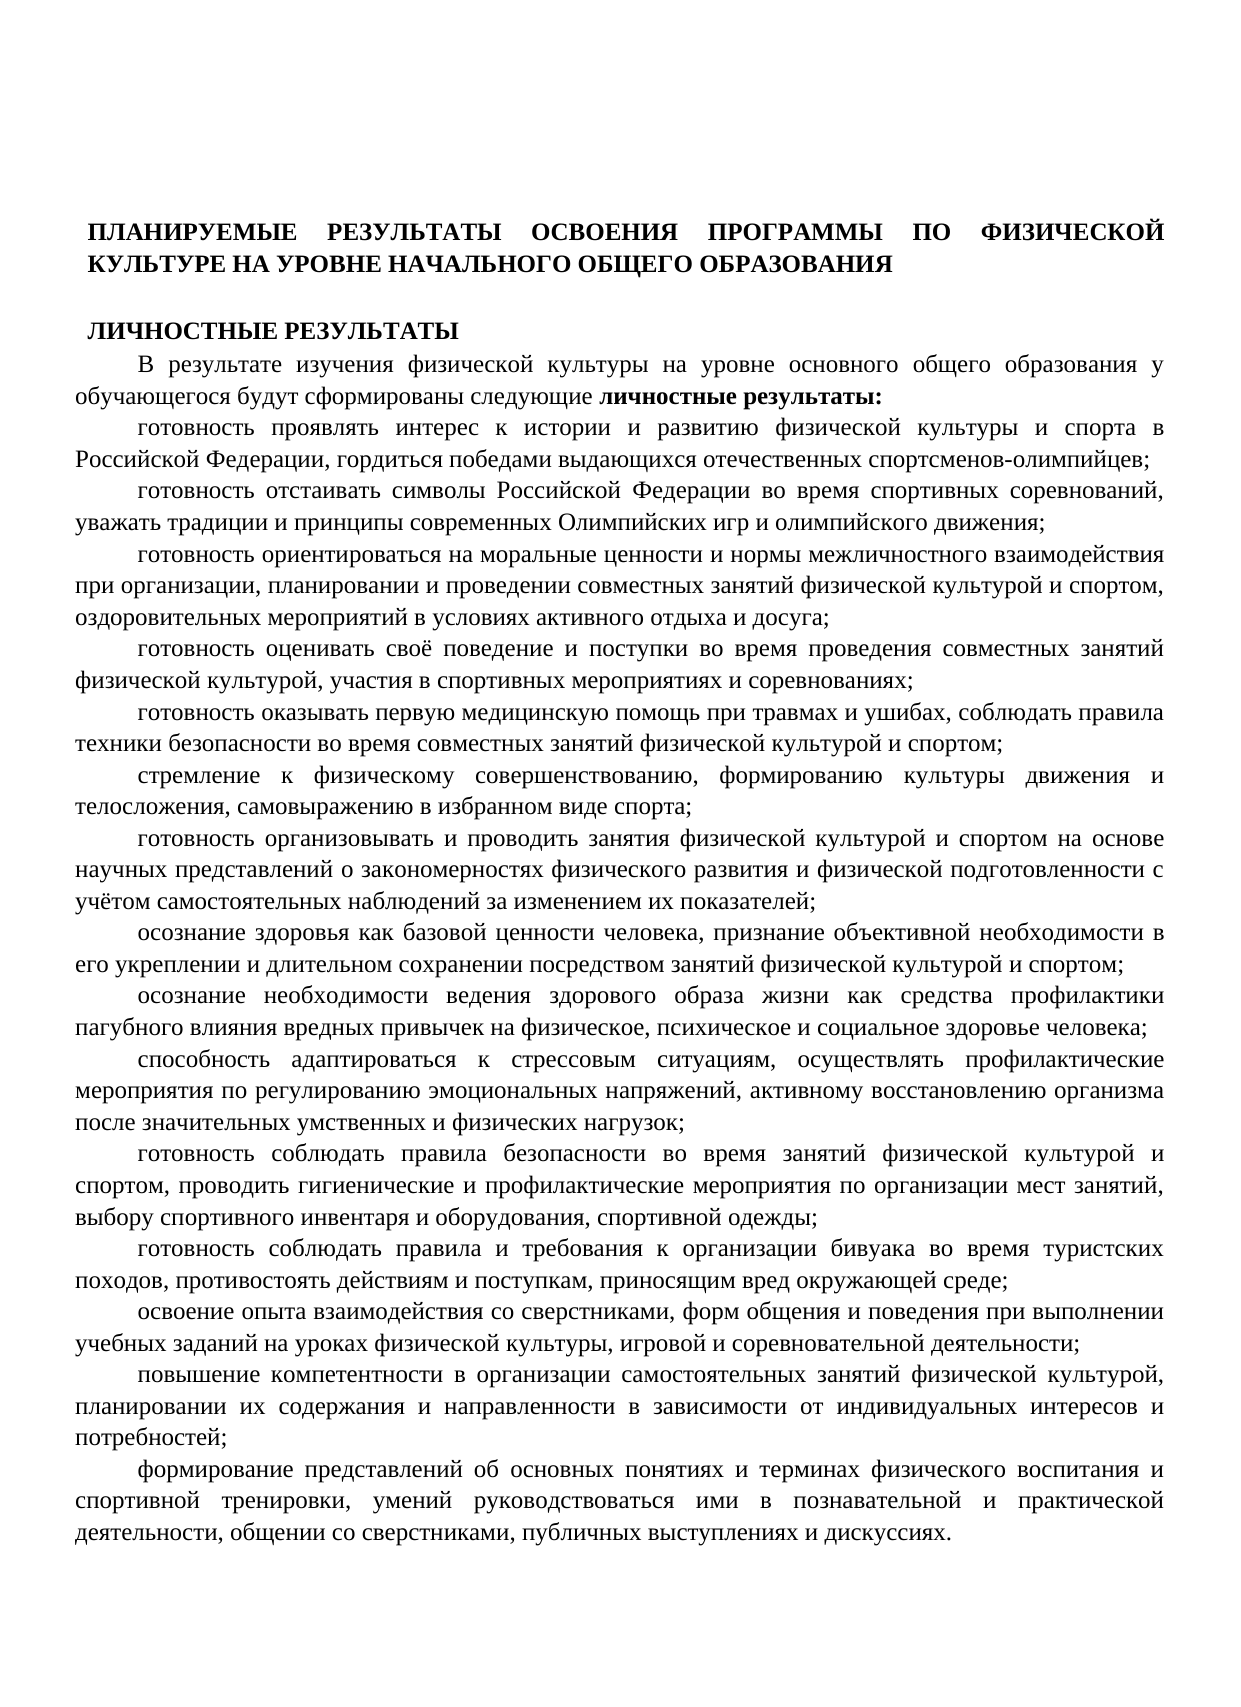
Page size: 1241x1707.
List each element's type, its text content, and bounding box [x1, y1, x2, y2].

text готовность соблюдать правила безопасности во время занятий физической культурой и спортом, проводить гигиенические и профилактические мероприятия по организации мест занятий, выбору спортивного инвентаря и оборудования, спортивной одежды; [75, 1138, 1165, 1230]
text готовность проявлять интерес к истории и развитию физической культуры и спорта в Российской Федерации, гордиться победами выдающихся отечественных спортсменов-олимпийцев; [75, 412, 1165, 473]
text способность адаптироваться к стрессовым ситуациям, осуществлять профилактические мероприятия по регулированию эмоциональных напряжений, активному восстановлению организма после значительных умственных и физических нагрузок; [75, 1044, 1165, 1136]
text готовность организовывать и проводить занятия физической культурой и спортом на основе научных представлений о закономерностях физического развития и физической подготовленности с учётом самостоятельных наблюдений за изменением их показателей; [75, 823, 1165, 915]
text освоение опыта взаимодействия со сверстниками, форм общения и поведения при выполнении учебных заданий на уроках физической культуры, игровой и соревновательной деятельности; [75, 1296, 1165, 1357]
text готовность соблюдать правила и требования к организации бивуака во время туристских походов, противостоять действиям и поступкам, приносящим вред окружающей среде; [75, 1233, 1165, 1293]
text готовность ориентироваться на моральные ценности и нормы межличностного взаимодействия при организации, планировании и проведении совместных занятий физической культурой и спортом, оздоровительных мероприятий в условиях активного отдыха и досуга; [75, 539, 1165, 631]
text повышение компетентности в организации самостоятельных занятий физической культурой, планировании их содержания и направленности в зависимости от индивидуальных интересов и потребностей; [75, 1359, 1165, 1451]
text ПЛАНИРУЕМЫЕ РЕЗУЛЬТАТЫ ОСВОЕНИЯ ПРОГРАММЫ ПО ФИЗИЧЕСКОЙ КУЛЬТУРЕ НА УРОВНЕ НАЧАЛЬНОГО ОБЩЕГО ОБРАЗОВАНИЯ [87, 217, 1165, 277]
text ​ЛИЧНОСТНЫЕ РЕЗУЛЬТАТЫ [87, 312, 1165, 346]
text осознание необходимости ведения здорового образа жизни как средства профилактики пагубного влияния вредных привычек на физическое, психическое и социальное здоровье человека; [75, 981, 1165, 1041]
text осознание здоровья как базовой ценности человека, признание объективной необходимости в его укреплении и длительном сохранении посредством занятий физической культурой и спортом; [75, 917, 1165, 978]
text В результате изучения физической культуры на уровне основного общего образования у обучающегося будут сформированы следующие личностные результаты: [75, 349, 1165, 410]
text готовность оказывать первую медицинскую помощь при травмах и ушибах, соблюдать правила техники безопасности во время совместных занятий физической культурой и спортом; [75, 697, 1165, 757]
text готовность отстаивать символы Российской Федерации во время спортивных соревнований, уважать традиции и принципы современных Олимпийских игр и олимпийского движения; [75, 476, 1165, 536]
text формирование представлений об основных понятиях и терминах физического воспитания и спортивной тренировки, умений руководствоваться ими в познавательной и практической деятельности, общении со сверстниками, публичных выступлениях и дискуссиях. [75, 1454, 1165, 1546]
text готовность оценивать своё поведение и поступки во время проведения совместных занятий физической культурой, участия в спортивных мероприятиях и соревнованиях; [75, 633, 1165, 694]
text стремление к физическому совершенствованию, формированию культуры движения и телосложения, самовыражению в избранном виде спорта; [75, 760, 1165, 820]
